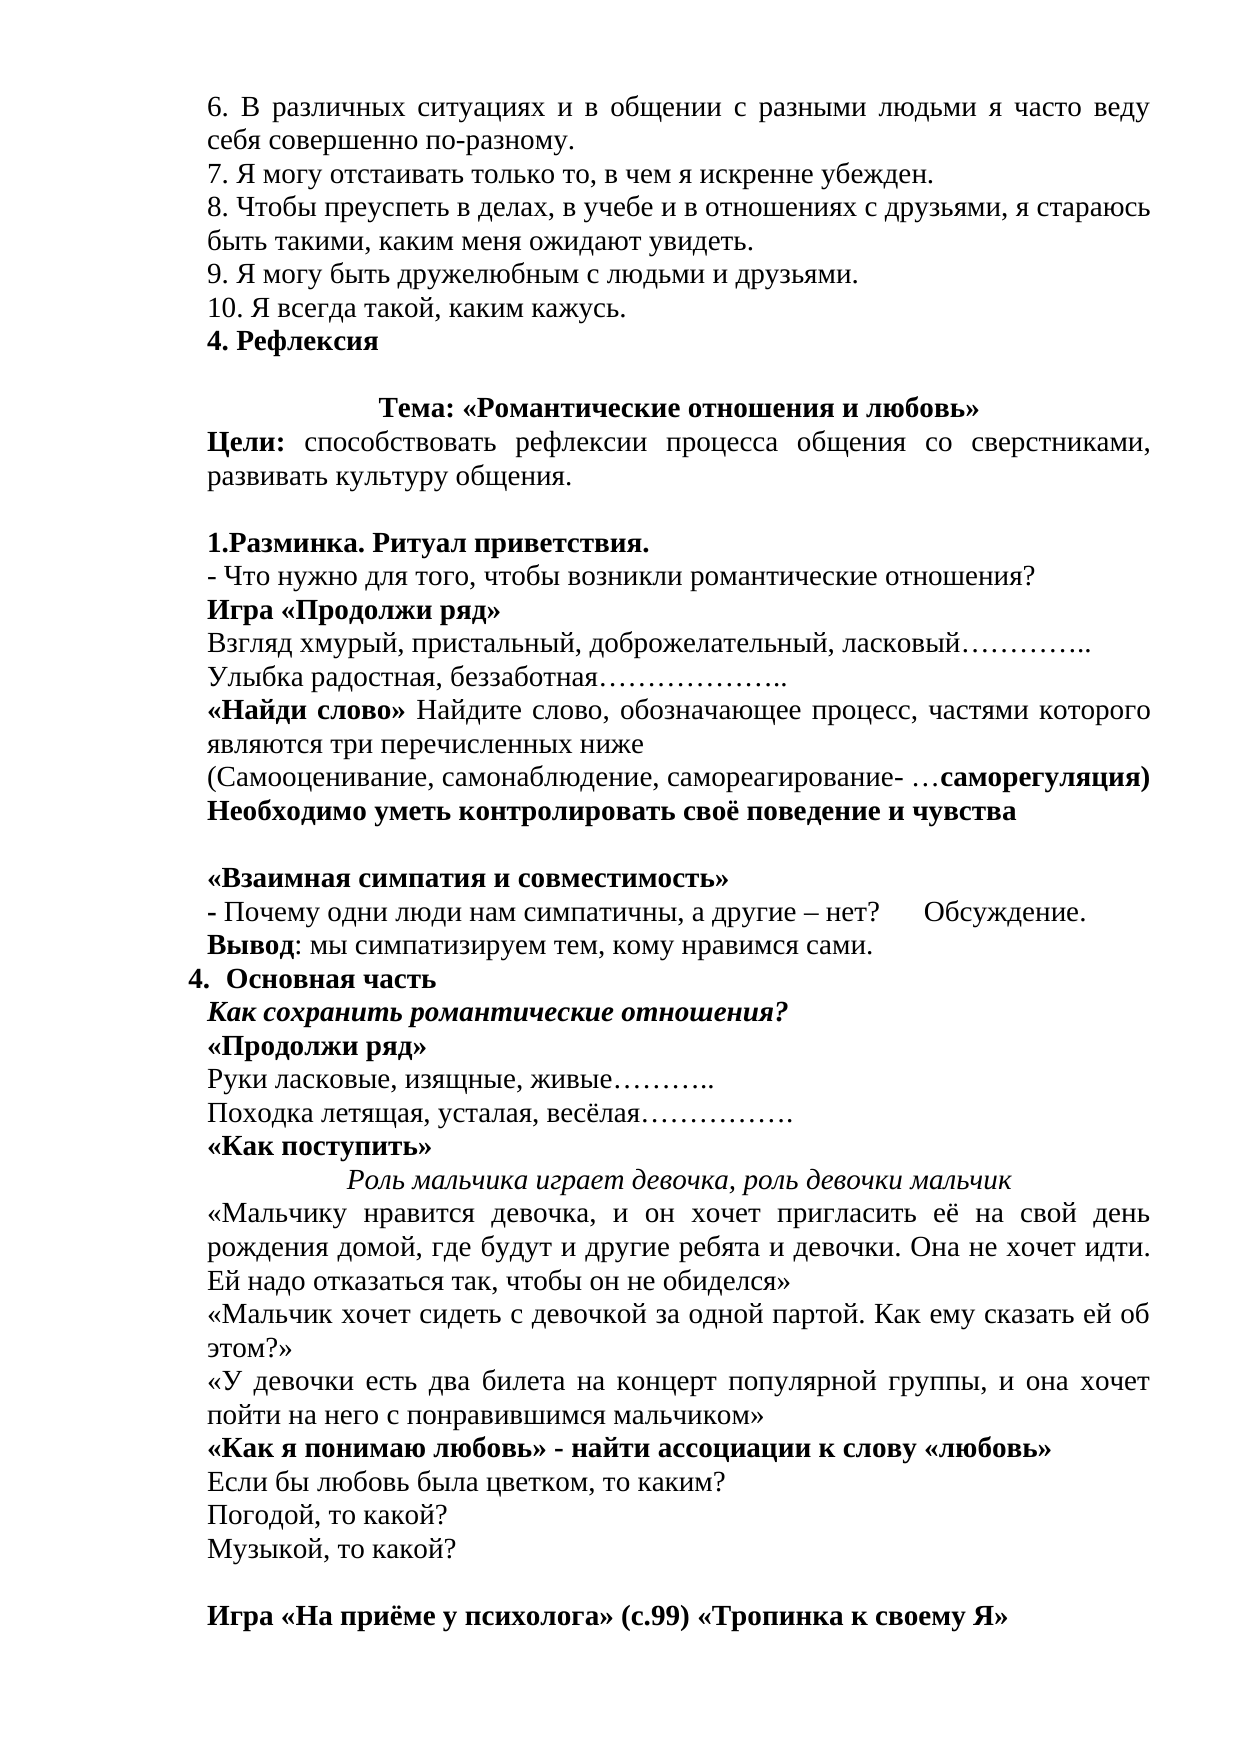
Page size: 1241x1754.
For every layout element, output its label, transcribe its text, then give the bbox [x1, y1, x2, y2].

text 10. Я всегда такой, каким кажусь. [207, 290, 1152, 323]
list Основная часть [188, 961, 1152, 994]
text - Почему одни люди нам симпатичны, а другие – нет? Обсуждение. [207, 894, 1152, 927]
text «У девочки есть два билета на концерт популярной группы, и она хочет пойти на него с понравившимся мальчиком» [207, 1363, 1152, 1430]
text 8. Чтобы преуспеть в делах, в учебе и в отношениях с друзьями, я стараюсь быть такими, каким меня ожидают увидеть. [207, 189, 1152, 256]
text «Найди слово» Найдите слово, обозначающее процесс, частями которого являются три перечисленных ниже [207, 692, 1152, 759]
text 6. В различных ситуациях и в общении с разными людьми я часто веду себя совершенно по-разному. [207, 89, 1152, 156]
text 7. Я могу отстаивать только то, в чем я искренне убежден. [207, 156, 1152, 189]
text Игра «На приёме у психолога» (с.99) «Тропинка к своему Я» [207, 1598, 1152, 1632]
text Походка летящая, усталая, весёлая……………. [207, 1095, 1152, 1128]
text Цели: способствовать рефлексии процесса общения со сверстниками, развивать культуру общения. [207, 424, 1152, 491]
text «Мальчику нравится девочка, и он хочет пригласить её на свой день рождения домой, где будут и другие ребята и девочки. Она не хочет идти. Ей надо отказаться так, чтобы он не обиделся» [207, 1196, 1152, 1296]
text «Продолжи ряд» [207, 1028, 1152, 1061]
text 4. Рефлексия [207, 323, 1152, 357]
text Погодой, то какой? [207, 1497, 1152, 1531]
text - Что нужно для того, чтобы возникли романтические отношения? [207, 558, 1152, 592]
text Игра «Продолжи ряд» [207, 592, 1152, 625]
text Если бы любовь была цветком, то каким? [207, 1464, 1152, 1497]
text 1.Разминка. Ритуал приветствия. [207, 525, 1152, 558]
text Улыбка радостная, беззаботная……………….. [207, 659, 1152, 692]
text Тема: «Романтические отношения и любовь» [207, 391, 1152, 424]
text Руки ласковые, изящные, живые……….. [207, 1061, 1152, 1095]
text Роль мальчика играет девочка, роль девочки мальчик [207, 1162, 1152, 1196]
text (Самооценивание, самонаблюдение, самореагирование- …саморегуляция) [207, 759, 1152, 793]
text 9. Я могу быть дружелюбным с людьми и друзьями. [207, 256, 1152, 290]
text «Как я понимаю любовь» - найти ассоциации к слову «любовь» [207, 1430, 1152, 1464]
text «Взаимная симпатия и совместимость» [207, 860, 1152, 894]
text Как сохранить романтические отношения? [207, 994, 1152, 1028]
text Музыкой, то какой? [207, 1531, 1152, 1564]
text Необходимо уметь контролировать своё поведение и чувства [207, 793, 1152, 827]
text Взгляд хмурый, пристальный, доброжелательный, ласковый………….. [207, 625, 1152, 659]
text «Мальчик хочет сидеть с девочкой за одной партой. Как ему сказать ей об этом?» [207, 1296, 1152, 1363]
text Вывод: мы симпатизируем тем, кому нравимся сами. [207, 927, 1152, 961]
text «Как поступить» [207, 1128, 1152, 1162]
